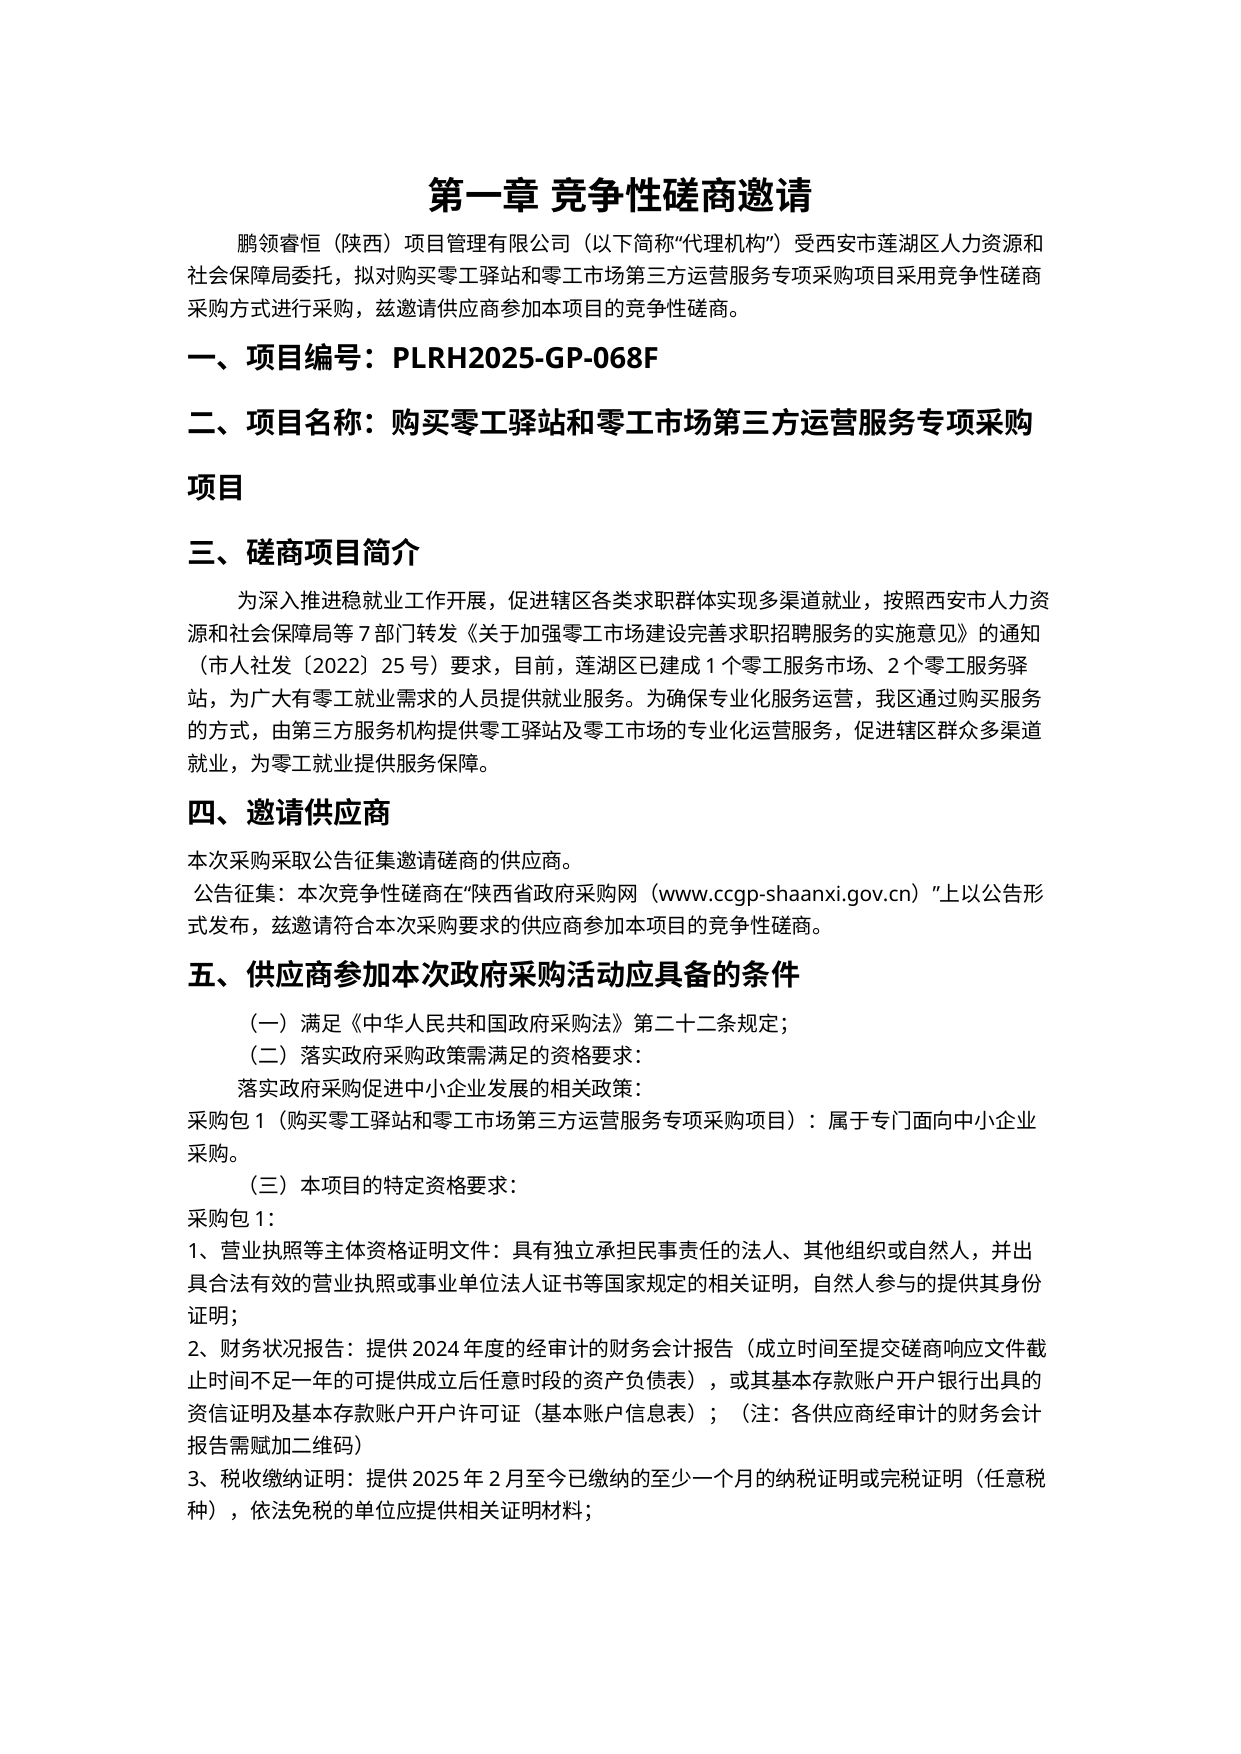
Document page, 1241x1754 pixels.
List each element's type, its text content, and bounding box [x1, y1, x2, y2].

text 2、财务状况报告：提供2024年度的经审计的财务会计报告（成立时间至提交磋商响应文件截止时间不足一年的可提供成立后任意时段的资产负债表），或其基本存款账户开户银行出具的资信证明及基本存款账户开户许可证（基本账户信息表）；（注：各供应商经审计的财务会计报告需赋加二维码） [187, 1332, 1053, 1462]
text 公告征集：本次竞争性磋商在“陕西省政府采购网（www.ccgp-shaanxi.gov.cn）”上以公告形式发布，兹邀请符合本次采购要求的供应商参加本项目的竞争性磋商。 [187, 877, 1053, 942]
text 1、营业执照等主体资格证明文件：具有独立承担民事责任的法人、其他组织或自然人，并出具合法有效的营业执照或事业单位法人证书等国家规定的相关证明，自然人参与的提供其身份证明； [187, 1234, 1053, 1332]
text 四、邀请供应商 [187, 779, 1053, 844]
text 本次采购采取公告征集邀请磋商的供应商。 [187, 844, 1053, 877]
text 二、项目名称：购买零工驿站和零工市场第三方运营服务专项采购项目 [187, 389, 1053, 519]
text 鹏领睿恒（陕西）项目管理有限公司（以下简称“代理机构”）受西安市莲湖区人力资源和社会保障局委托，拟对购买零工驿站和零工市场第三方运营服务专项采购项目采用竞争性磋商采购方式进行采购，兹邀请供应商参加本项目的竞争性磋商。 [187, 227, 1053, 324]
text （二）落实政府采购政策需满足的资格要求： [187, 1039, 1053, 1072]
text 落实政府采购促进中小企业发展的相关政策： [187, 1072, 1053, 1104]
text 一、项目编号：PLRH2025-GP-068F [187, 324, 1053, 389]
text （三）本项目的特定资格要求： [187, 1169, 1053, 1202]
text 第一章 竞争性磋商邀请 [187, 162, 1053, 227]
text （一）满足《中华人民共和国政府采购法》第二十二条规定； [187, 1007, 1053, 1039]
text 三、磋商项目简介 [187, 519, 1053, 584]
text 为深入推进稳就业工作开展，促进辖区各类求职群体实现多渠道就业，按照西安市人力资源和社会保障局等7部门转发《关于加强零工市场建设完善求职招聘服务的实施意见》的通知（市人社发〔2022〕25号）要求，目前，莲湖区已建成1个零工服务市场、2个零工服务驿站，为广大有零工就业需求的人员提供就业服务。为确保专业化服务运营，我区通过购买服务的方式，由第三方服务机构提供零工驿站及零工市场的专业化运营服务，促进辖区群众多渠道就业，为零工就业提供服务保障。 [187, 584, 1053, 779]
text 采购包1（购买零工驿站和零工市场第三方运营服务专项采购项目）：属于专门面向中小企业采购。 [187, 1104, 1053, 1169]
text 3、税收缴纳证明：提供2025年2月至今已缴纳的至少一个月的纳税证明或完税证明（任意税种），依法免税的单位应提供相关证明材料； [187, 1462, 1053, 1527]
text 五、供应商参加本次政府采购活动应具备的条件 [187, 942, 1053, 1007]
text 采购包1： [187, 1202, 1053, 1234]
